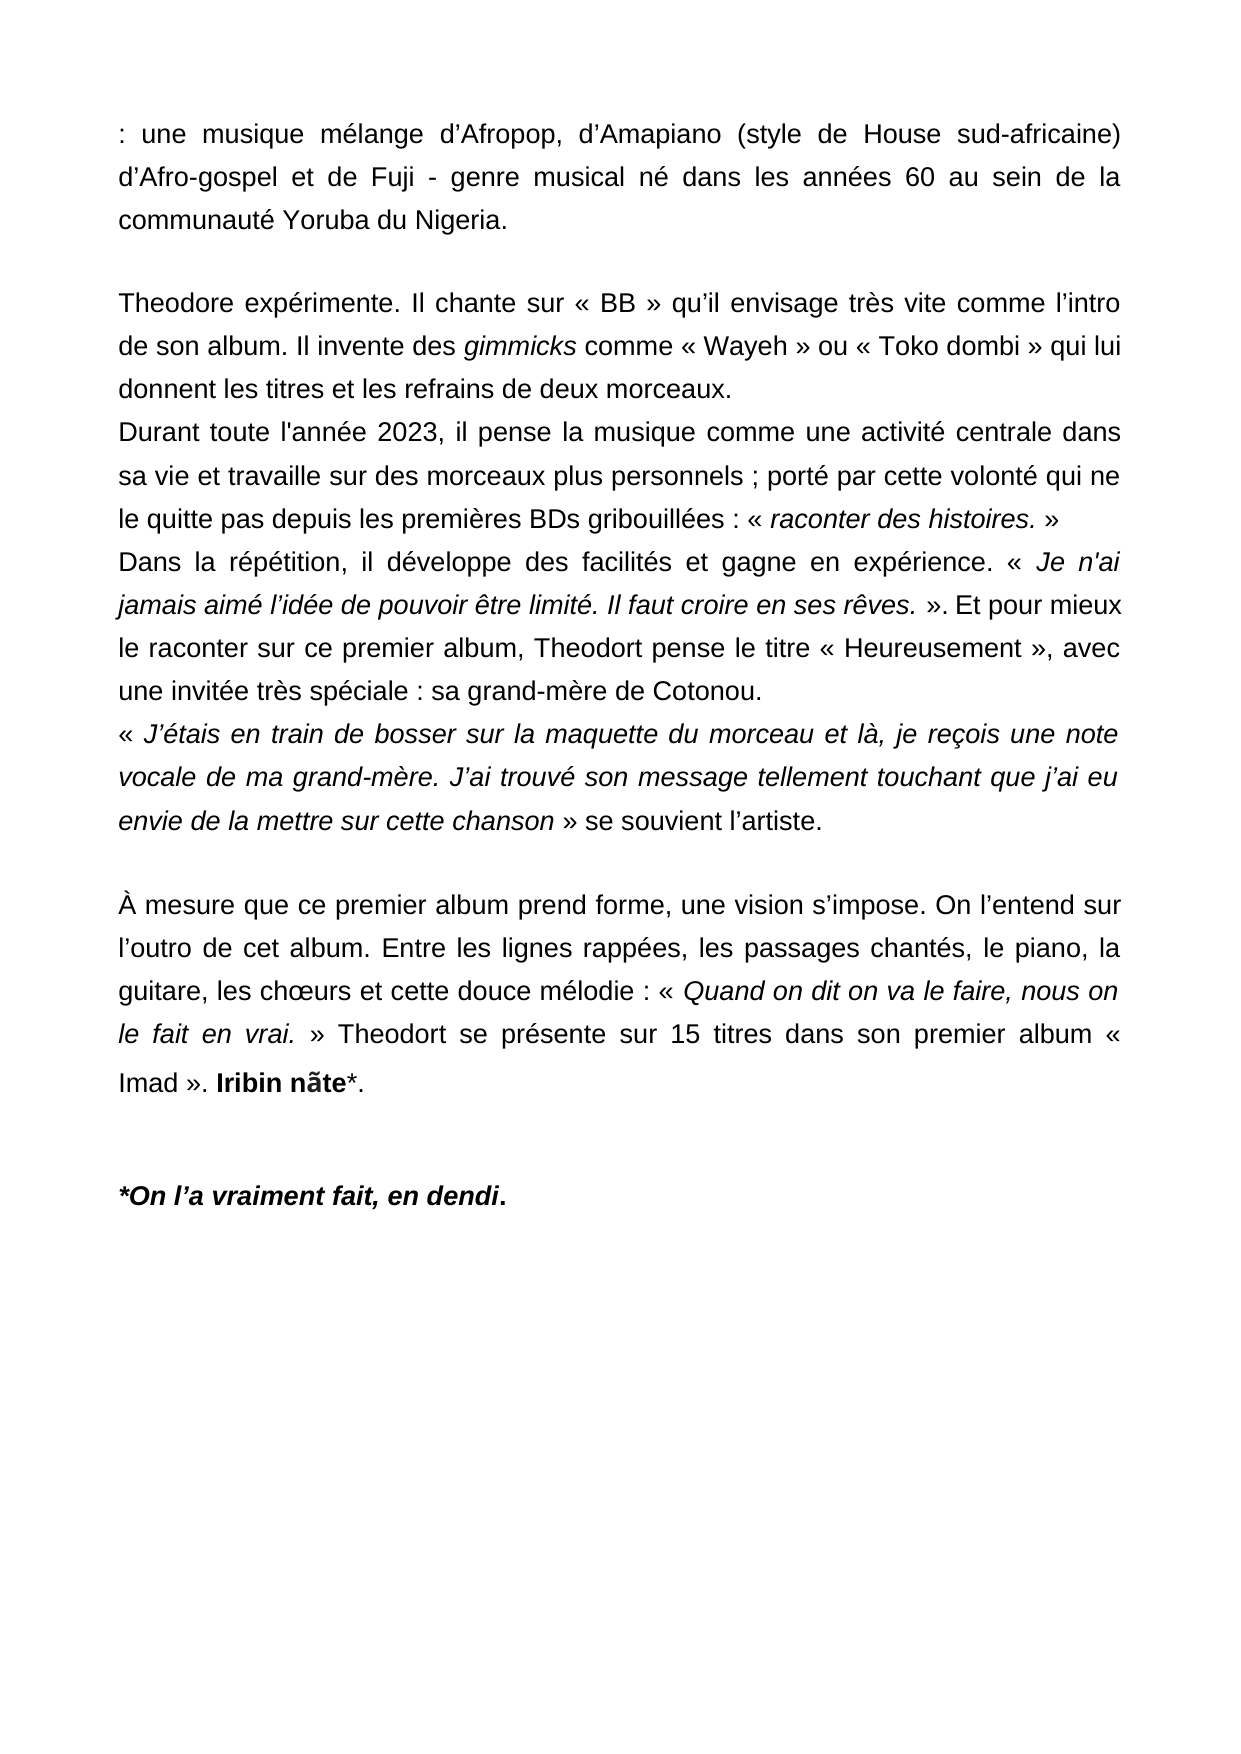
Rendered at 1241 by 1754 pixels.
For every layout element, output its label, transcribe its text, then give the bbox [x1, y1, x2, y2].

text À mesure que ce premier album prend forme, une vision s’impose. On l’entend sur l’outro de cet album. Entre les lignes rappées, les passages chantés, le piano, la guitare, les chœurs et cette douce mélodie : « Quand on dit on va le faire, nous on le fait en vrai. » Theodort se présente sur 15 titres dans son premier album « Imad ». Iribin nãte*. [118, 889, 1122, 1100]
text Theodore expérimente. Il chante sur « BB » qu’il envisage très vite comme l’intro de son album. Il invente des gimmicks comme « Wayeh » ou « Toko dombi » qui lui donnent les titres et les refrains de deux morceaux. [118, 287, 1122, 404]
text « J’étais en train de bosser sur la maquette du morceau et là, je reçois une note vocale de ma grand-mère. J’ai trouvé son message tellement touchant que j’ai eu envie de la mettre sur cette chanson » se souvient l’artiste. [118, 718, 1122, 836]
text Durant toute l'année 2023, il pense la musique comme une activité centrale dans sa vie et travaille sur des morceaux plus personnels ; porté par cette volonté qui ne le quitte pas depuis les premières BDs gribouillées : « raconter des histoires. » [118, 416, 1122, 534]
text *On l’a vraiment fait, en dendi. [118, 1180, 1122, 1211]
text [118, 118, 1122, 236]
text Dans la répétition, il développe des facilités et gagne en expérience. « Je n'ai jamais aimé l’idée de pouvoir être limité. Il faut croire en ses rêves. ». Et pour mieux le raconter sur ce premier album, Theodort pense le titre « Heureusement », avec une invitée très spéciale : sa grand-mère de Cotonou. [118, 546, 1122, 706]
